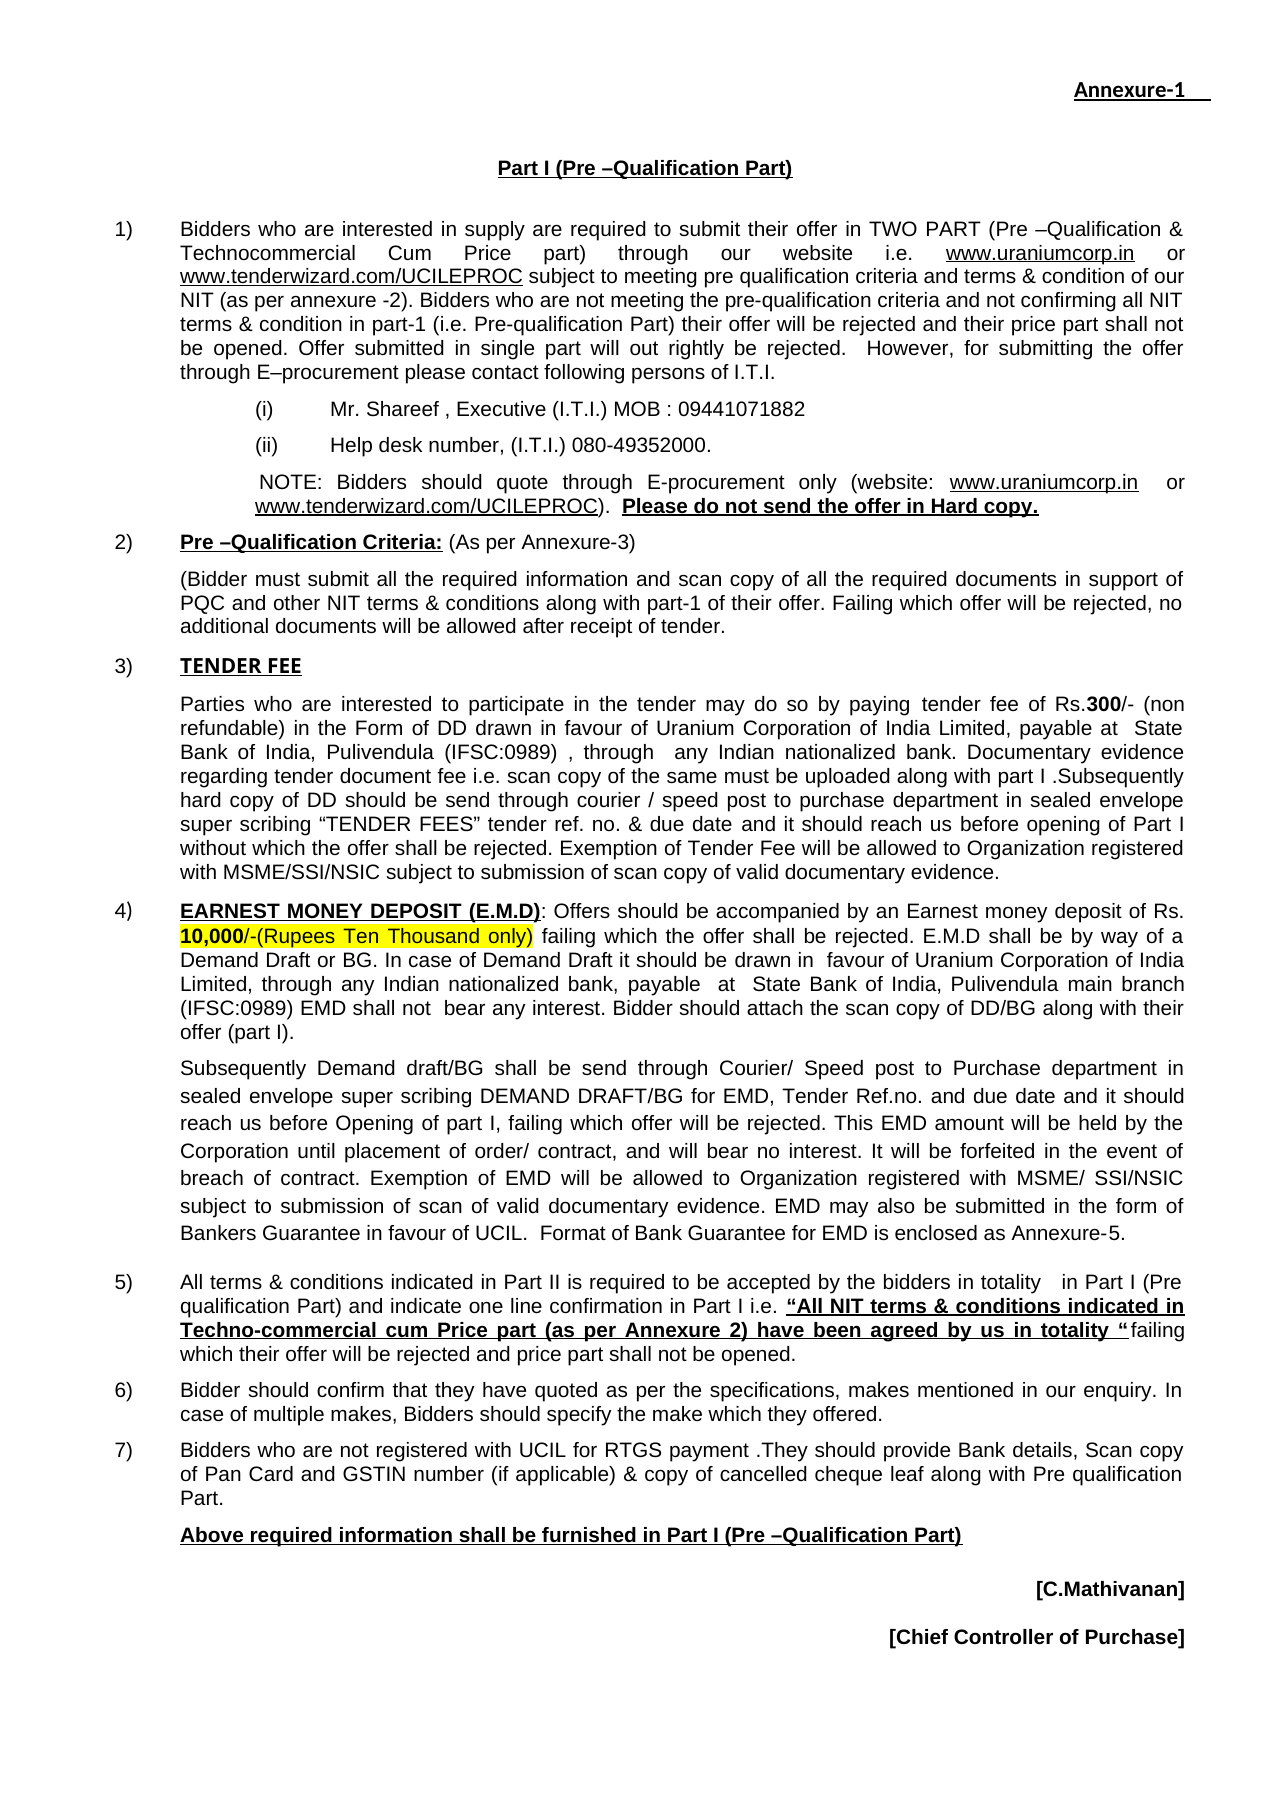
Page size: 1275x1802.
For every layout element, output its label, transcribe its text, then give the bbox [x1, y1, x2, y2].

text NOTE: Bidders should quote through E-procurement only (website: www.uraniumcorp.in or www.tenderwizard.com/UCILEPROC). Please do not send the offer in Hard copy. [105, 469, 1185, 517]
text Part I (Pre –Qualification Part) [105, 156, 1185, 180]
list TENDER FEE [114, 651, 1185, 679]
text Subsequently Demand draft/BG shall be send through Courier/ Speed post to Purchase department in sealed envelope super scribing DEMAND DRAFT/BG for EMD, Tender Ref.no. and due date and it should reach us before Opening of part I, failing which offer will be rejected. This EMD amount will be held by the Corporation until placement of order/ contract, and will bear no interest. It will be forfeited in the event of breach of contract. Exemption of EMD will be allowed to Organization registered with MSME/ SSI/NSIC subject to submission of scan of valid documentary evidence. EMD may also be submitted in the form of Bankers Guarantee in favour of UCIL. Format of Bank Guarantee for EMD is enclosed as Annexure-5. [180, 1056, 1185, 1245]
text [C.Mathivanan] [555, 1577, 1185, 1601]
list Parties who are interested to participate in the tender may do so by paying tender fee of Rs.300/- (non refundable) in the Form of DD drawn in favour of Uranium Corporation of India Limited, payable at State Bank of India, Pulivendula (IFSC:0989) , through any Indian nationalized bank. Documentary evidence regarding tender document fee i.e. scan copy of the same must be uploaded along with part I .Subsequently hard copy of DD should be send through courier / speed post to purchase department in sealed envelope super scribing “TENDER FEES” tender ref. no. & due date and it should reach us before opening of Part I without which the offer shall be rejected. Exemption of Tender Fee will be allowed to Organization registered with MSME/SSI/NSIC subject to submission of scan copy of valid documentary evidence. [180, 692, 1185, 883]
list Help desk number, (I.T.I.) 080-49352000. [255, 433, 1185, 457]
list Pre –Qualification Criteria: (As per Annexure-3) [114, 530, 1185, 554]
list (Bidder must submit all the required information and scan copy of all the required documents in support of PQC and other NIT terms & conditions along with part-1 of their offer. Failing which offer will be rejected, no additional documents will be allowed after receipt of tender. [180, 566, 1185, 638]
text Above required information shall be furnished in Part I (Pre –Qualification Part) [105, 1523, 1185, 1547]
list EARNEST MONEY DEPOSIT (E.M.D): Offers should be accompanied by an Earnest money deposit of Rs. 10,000/-(Rupees Ten Thousand only) failing which the offer shall be rejected. E.M.D shall be by way of a Demand Draft or BG. In case of Demand Draft it should be drawn in favour of Uranium Corporation of India Limited, through any Indian nationalized bank, payable at State Bank of India, Pulivendula main branch (IFSC:0989) EMD shall not bear any interest. Bidder should attach the scan copy of DD/BG along with their offer (part I). [114, 896, 1185, 1044]
text [Chief Controller of Purchase] [555, 1625, 1185, 1649]
text Annexure-1 [105, 75, 1185, 103]
list All terms & conditions indicated in Part II is required to be accepted by the bidders in totality in Part I (Pre qualification Part) and indicate one line confirmation in Part I i.e. “All NIT terms & conditions indicated in Techno-commercial cum Price part (as per Annexure 2) have been agreed by us in totality “failing which their offer will be rejected and price part shall not be opened. [114, 1269, 1185, 1365]
list Bidders who are not registered with UCIL for RTGS payment .They should provide Bank details, Scan copy of Pan Card and GSTIN number (if applicable) & copy of cancelled cheque leaf along with Pre qualification Part. [114, 1438, 1185, 1510]
list Bidder should confirm that they have quoted as per the specifications, makes mentioned in our enquiry. In case of multiple makes, Bidders should specify the make which they offered. [114, 1378, 1185, 1426]
list Bidders who are interested in supply are required to submit their offer in TWO PART (Pre –Qualification & Technocommercial Cum Price part) through our website i.e. www.uraniumcorp.in or www.tenderwizard.com/UCILEPROC subject to meeting pre qualification criteria and terms & condition of our NIT (as per annexure -2). Bidders who are not meeting the pre-qualification criteria and not confirming all NIT terms & condition in part-1 (i.e. Pre-qualification Part) their offer will be rejected and their price part shall not be opened. Offer submitted in single part will out rightly be rejected. However, for submitting the offer through E–procurement please contact following persons of I.T.I. [114, 216, 1185, 384]
list Mr. Shareef , Executive (I.T.I.) MOB : 09441071882 [255, 397, 1185, 421]
